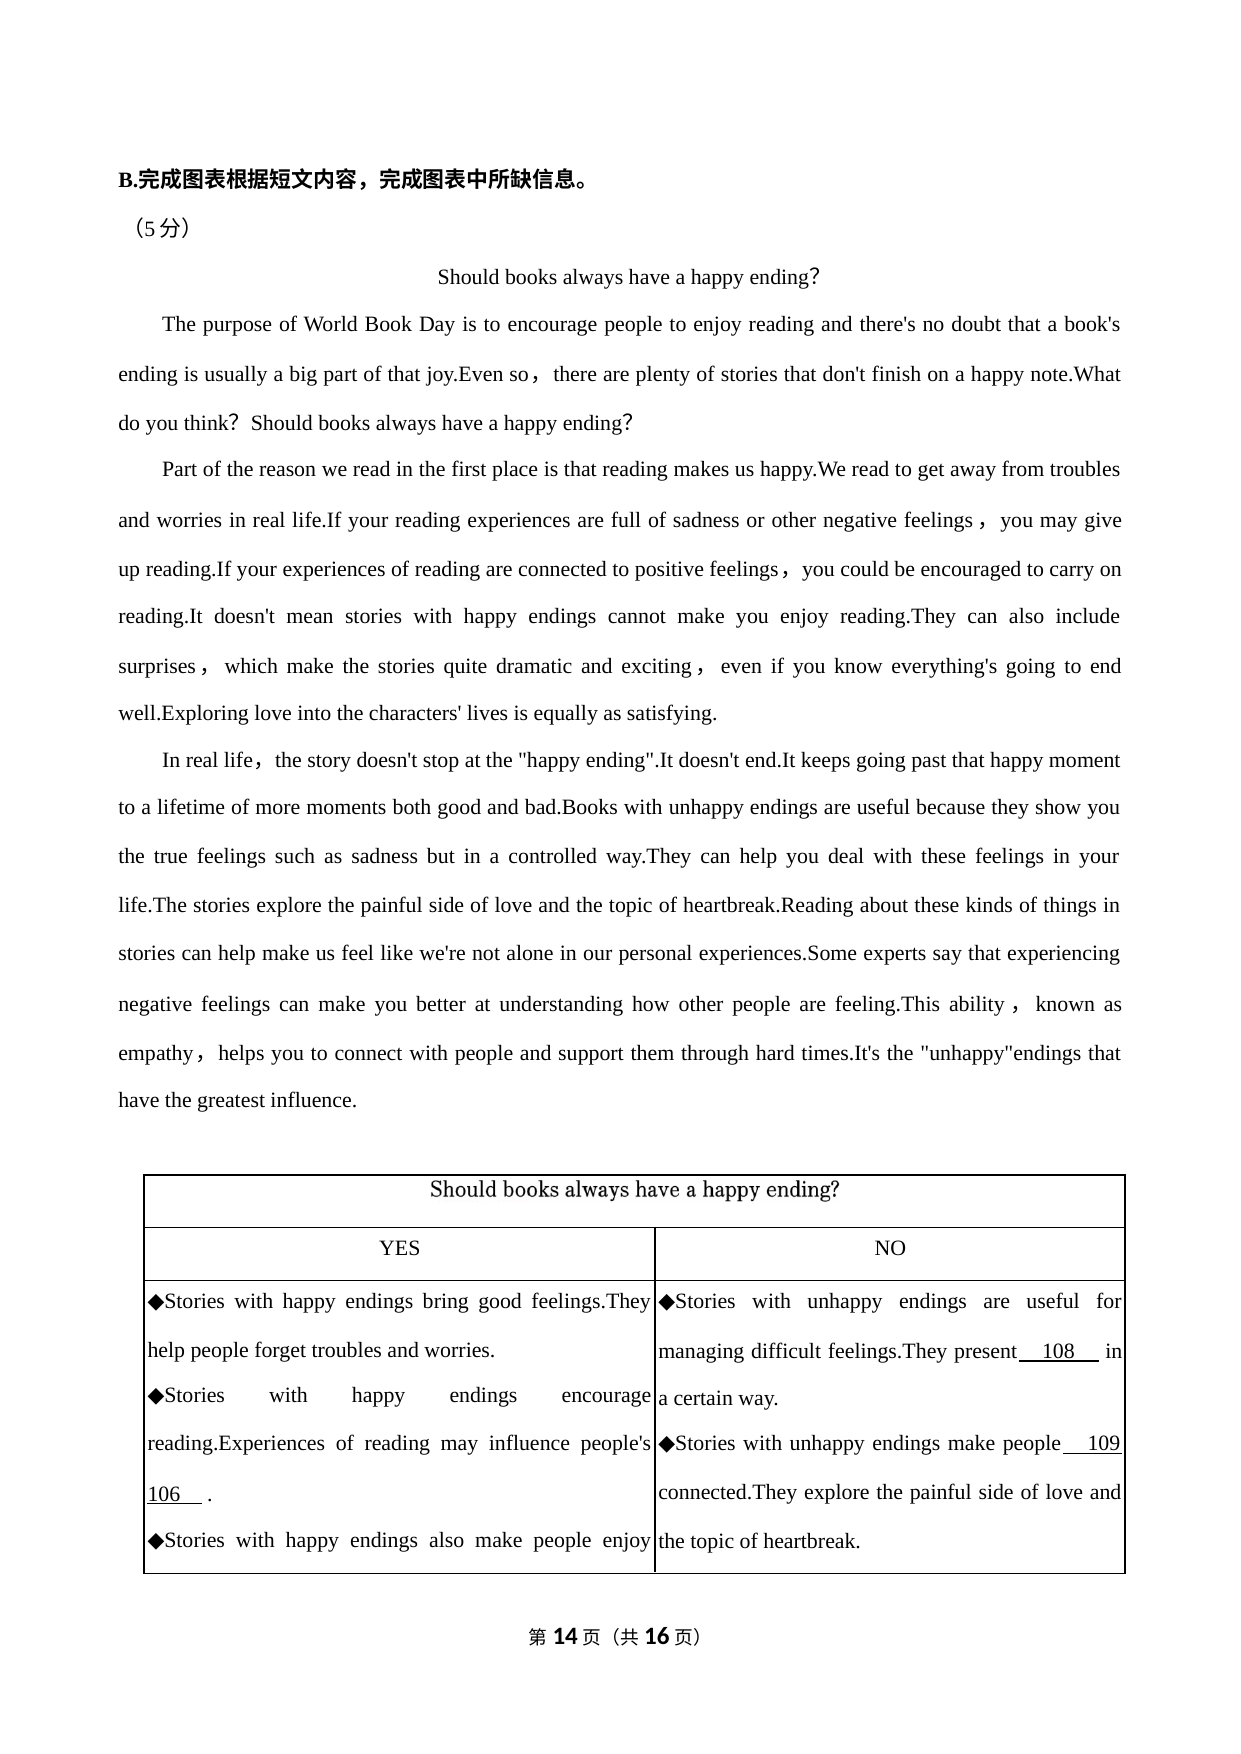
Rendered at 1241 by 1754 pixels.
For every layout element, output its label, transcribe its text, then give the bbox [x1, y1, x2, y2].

table_cell NO [656, 1228, 1124, 1279]
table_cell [145, 1281, 654, 1572]
text Part of the reason we read in the first place is that reading makes us happy.We read to get away from troubles and worries in real life.If your reading experiences are full of sadness or other negative feelings，you may give up reading.If your experiences of reading are connected to positive feelings，you could be encouraged to carry on reading.It doesn't mean stories with happy endings cannot make you enjoy reading.They can also include surprises，which make the stories quite dramatic and exciting，even if you know everything's going to end well.Exploring love into the characters' lives is equally as satisfying. [118, 453, 1122, 729]
picture [429, 1178, 840, 1203]
text In real life，the story doesn't stop at the "happy ending".It doesn't end.It keeps going past that happy moment to a lifetime of more moments both good and bad.Books with unhappy endings are useful because they show you the true feelings such as sadness but in a controlled way.They can help you deal with these feelings in your life.The stories explore the painful side of love and the topic of heartbreak.Reading about these kinds of things in stories can help make us feel like we're not alone in our personal experiences.Some experts say that experiencing negative feelings can make you better at understanding how other people are feeling.This ability，known as empathy，helps you to connect with people and support them through hard times.It's the "unhappy"endings that have the greatest influence. [118, 742, 1122, 1115]
text （5分） [122, 210, 1122, 243]
text B.完成图表根据短文内容，完成图表中所缺信息。 [118, 162, 1122, 194]
table_header [145, 1176, 1124, 1227]
table_cell YES [145, 1228, 654, 1279]
text The purpose of World Book Day is to encourage people to enjoy reading and there's no doubt that a book's ending is usually a big part of that joy.Even so，there are plenty of stories that don't finish on a happy note.What do you think？Should books always have a happy ending？ [118, 307, 1122, 437]
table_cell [656, 1281, 1124, 1572]
text Should books always have a happy ending？ [147, 259, 1122, 291]
